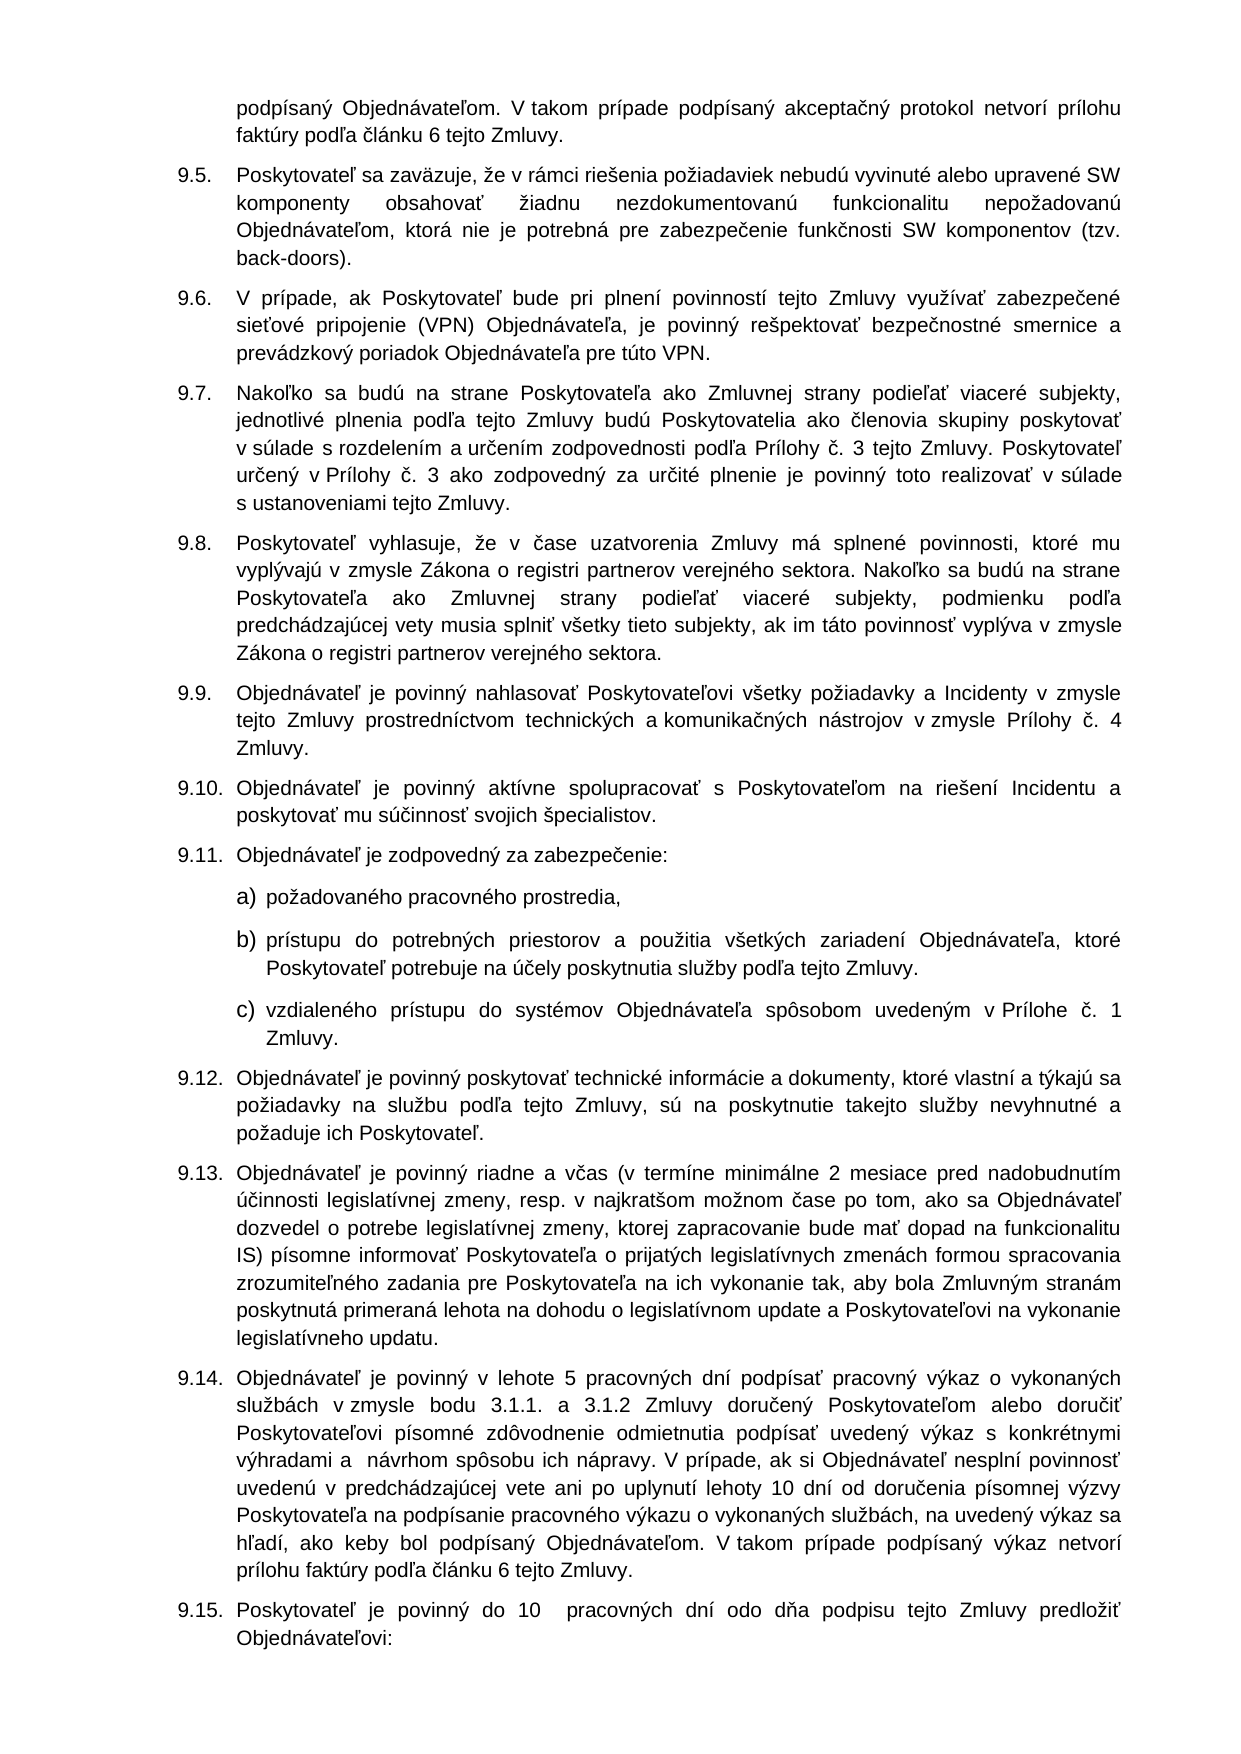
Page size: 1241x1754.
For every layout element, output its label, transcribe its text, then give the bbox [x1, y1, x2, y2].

list Objednávateľ je zodpovedný za zabezpečenie: [177, 843, 1122, 867]
list vzdialeného prístupu do systémov Objednávateľa spôsobom uvedeným v Prílohe č. 1 Zmluvy. [236, 996, 1122, 1049]
list Objednávateľ je povinný riadne a včas (v termíne minimálne 2 mesiace pred nadobudnutím účinnosti legislatívnej zmeny, resp. v najkratšom možnom čase po tom, ako sa Objednávateľ dozvedel o potrebe legislatívnej zmeny, ktorej zapracovanie bude mať dopad na funkcionalitu IS) písomne informovať Poskytovateľa o prijatých legislatívnych zmenách formou spracovania zrozumiteľného zadania pre Poskytovateľa na ich vykonanie tak, aby bola Zmluvným stranám poskytnutá primeraná lehota na dohodu o legislatívnom update a Poskytovateľovi na vykonanie legislatívneho updatu. [177, 1160, 1122, 1349]
list Objednávateľ je povinný nahlasovať Poskytovateľovi všetky požiadavky a Incidenty v zmysle tejto Zmluvy prostredníctvom technických a komunikačných nástrojov v zmysle Prílohy č. 4 Zmluvy. [177, 680, 1122, 759]
list prístupu do potrebných priestorov a použitia všetkých zariadení Objednávateľa, ktoré Poskytovateľ potrebuje na účely poskytnutia služby podľa tejto Zmluvy. [236, 926, 1122, 979]
list Objednávateľ je povinný poskytovať technické informácie a dokumenty, ktoré vlastní a týkajú sa požiadavky na službu podľa tejto Zmluvy, sú na poskytnutie takejto služby nevyhnutné a požaduje ich Poskytovateľ. [177, 1065, 1122, 1144]
list V prípade, ak Poskytovateľ bude pri plnení povinností tejto Zmluvy využívať zabezpečené sieťové pripojenie (VPN) Objednávateľa, je povinný rešpektovať bezpečnostné smernice a prevádzkový poriadok Objednávateľa pre túto VPN. [177, 285, 1122, 364]
list Objednávateľ je povinný aktívne spolupracovať s Poskytovateľom na riešení Incidentu a poskytovať mu súčinnosť svojich špecialistov. [177, 775, 1122, 827]
list Poskytovateľ vyhlasuje, že v čase uzatvorenia Zmluvy má splnené povinnosti, ktoré mu vyplývajú v zmysle Zákona o registri partnerov verejného sektora. Nakoľko sa budú na strane Poskytovateľa ako Zmluvnej strany podieľať viaceré subjekty, podmienku podľa predchádzajúcej vety musia splniť všetky tieto subjekty, ak im táto povinnosť vyplýva v zmysle Zákona o registri partnerov verejného sektora. [177, 530, 1122, 664]
list požadovaného pracovného prostredia, [236, 883, 1122, 909]
list Poskytovateľ je povinný do 10 pracovných dní odo dňa podpisu tejto Zmluvy predložiť Objednávateľovi: [177, 1598, 1122, 1649]
list Nakoľko sa budú na strane Poskytovateľa ako Zmluvnej strany podieľať viaceré subjekty, jednotlivé plnenia podľa tejto Zmluvy budú Poskytovatelia ako členovia skupiny poskytovať v súlade s rozdelením a určením zodpovednosti podľa Prílohy č. 3 tejto Zmluvy. Poskytovateľ určený v Prílohy č. 3 ako zodpovedný za určité plnenie je povinný toto realizovať v súlade s ustanoveniami tejto Zmluvy. [177, 380, 1122, 514]
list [177, 95, 1122, 147]
list Poskytovateľ sa zaväzuje, že v rámci riešenia požiadaviek nebudú vyvinuté alebo upravené SW komponenty obsahovať žiadnu nezdokumentovanú funkcionalitu nepožadovanú Objednávateľom, ktorá nie je potrebná pre zabezpečenie funkčnosti SW komponentov (tzv. back-doors). [177, 163, 1122, 269]
list Objednávateľ je povinný v lehote 5 pracovných dní podpísať pracovný výkaz o vykonaných službách v zmysle bodu 3.1.1. a 3.1.2 Zmluvy doručený Poskytovateľom alebo doručiť Poskytovateľovi písomné zdôvodnenie odmietnutia podpísať uvedený výkaz s konkrétnymi výhradami a návrhom spôsobu ich nápravy. V prípade, ak si Objednávateľ nesplní povinnosť uvedenú v predchádzajúcej vete ani po uplynutí lehoty 10 dní od doručenia písomnej výzvy Poskytovateľa na podpísanie pracovného výkazu o vykonaných službách, na uvedený výkaz sa hľadí, ako keby bol podpísaný Objednávateľom. V takom prípade podpísaný výkaz netvorí prílohu faktúry podľa článku 6 tejto Zmluvy. [177, 1365, 1122, 1582]
